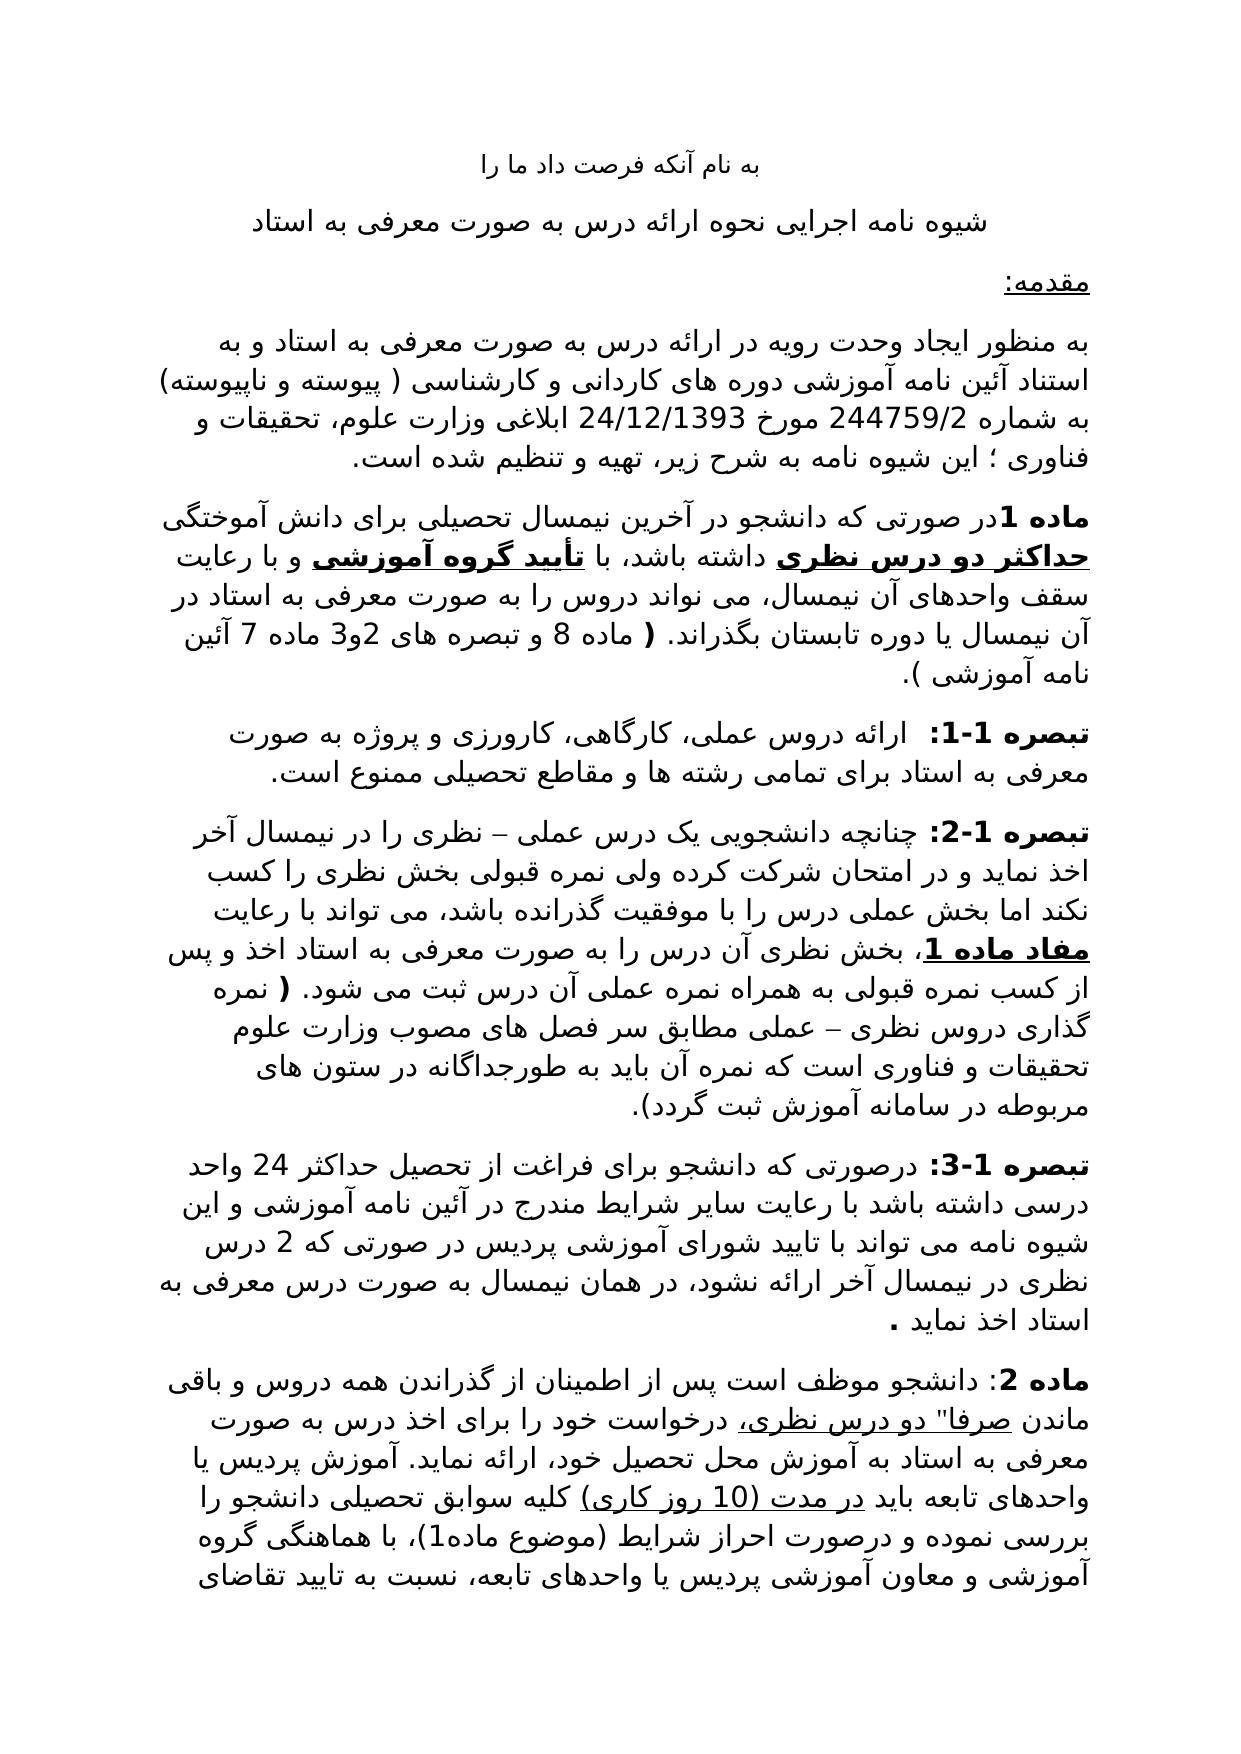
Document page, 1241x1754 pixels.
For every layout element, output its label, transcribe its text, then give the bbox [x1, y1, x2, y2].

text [150, 1363, 1090, 1592]
text تبصره 1-1: ارائه دروس عملی، کارگاهی، کارورزی و پروژه به صورت معرفی به استاد برای تمامی رشته ها و مقاطع تحصیلی ممنوع است. [150, 716, 1090, 789]
text ماده 1در صورتی که دانشجو در آخرین نیمسال تحصیلی برای دانش آموختگی حداکثر دو درس نظری داشته باشد، با تأیید گروه آموزشی و با رعایت سقف واحدهای آن نیمسال، می نواند دروس را به صورت معرفی به استاد در آن نیمسال یا دوره تابستان بگذراند. ( ماده 8 و تبصره های 2و3 ماده 7 آئین نامه آموزشی ). [150, 501, 1090, 690]
text به نام آنکه فرصت داد ما را [150, 150, 1090, 179]
text به منظور ایجاد وحدت رویه در ارائه درس به صورت معرفی به استاد و به استناد آئین نامه آموزشی دوره های کاردانی و کارشناسی ( پیوسته و ناپیوسته) به شماره 244759/2 مورخ 24/12/1393 ابلاغی وزارت علوم، تحقیقات و فناوری ؛ این شیوه نامه به شرح زیر، تهیه و تنظیم شده است. [150, 324, 1090, 475]
text شیوه نامه اجرایی نحوه ارائه درس به صورت معرفی به استاد [150, 204, 1090, 238]
text تبصره 1-3: درصورتی که دانشجو برای فراغت از تحصیل حداکثر 24 واحد درسی داشته باشد با رعایت سایر شرایط مندرج در آئین نامه آموزشی و این شیوه نامه می تواند با تایید شورای آموزشی پردیس در صورتی که 2 درس نظری در نیمسال آخر ارائه نشود، در همان نیمسال به صورت درس معرفی به استاد اخذ نماید . [150, 1148, 1090, 1338]
text مقدمه: [150, 264, 1090, 298]
text تبصره 1-2: چنانچه دانشجویی یک درس عملی – نظری را در نیمسال آخر اخذ نماید و در امتحان شرکت کرده ولی نمره قبولی بخش نظری را کسب نکند اما بخش عملی درس را با موفقیت گذرانده باشد، می تواند با رعایت مفاد ماده 1، بخش نظری آن درس را به صورت معرفی به استاد اخذ و پس از کسب نمره قبولی به همراه نمره عملی آن درس ثبت می شود. ( نمره گذاری دروس نظری – عملی مطابق سر فصل های مصوب وزارت علوم تحقیقات و فناوری است که نمره آن باید به طورجداگانه در ستون های مربوطه در سامانه آموزش ثبت گردد). [150, 815, 1090, 1122]
